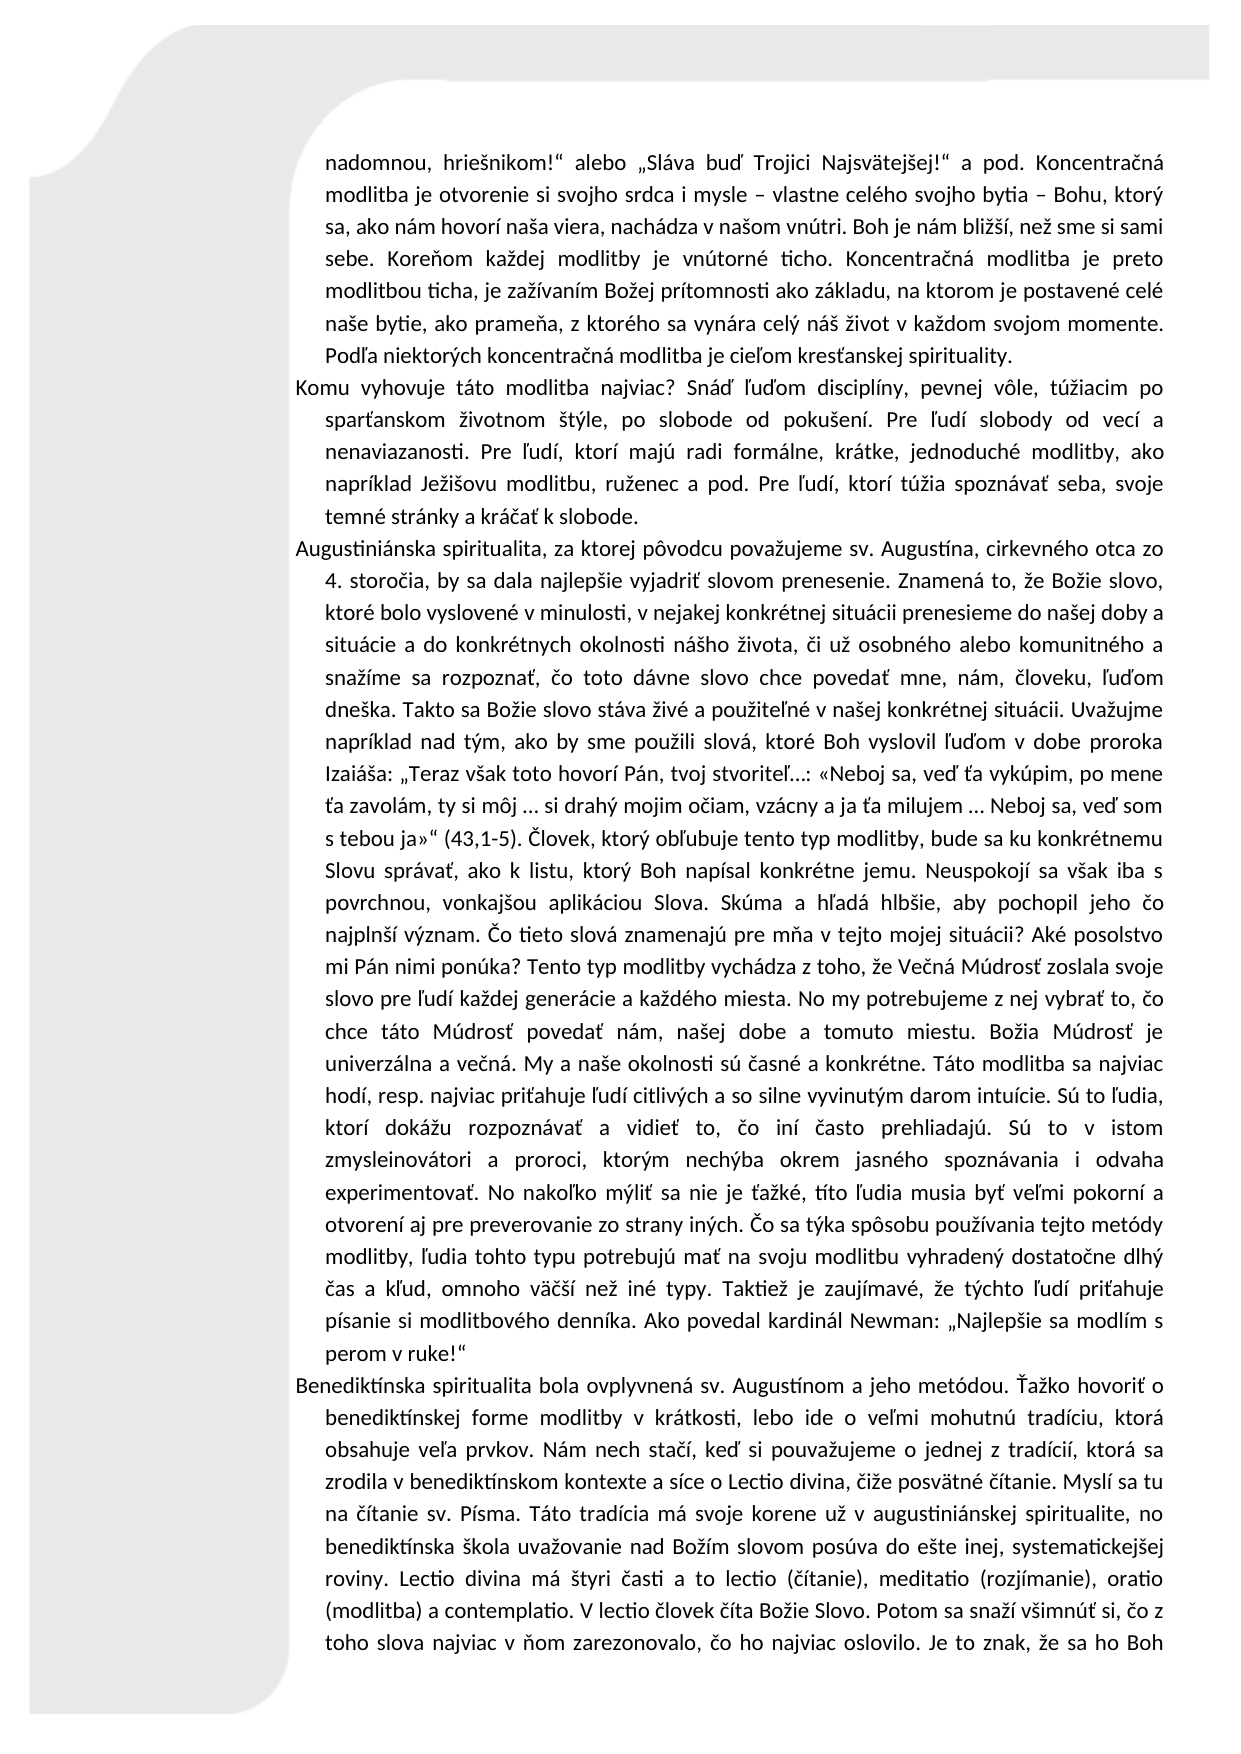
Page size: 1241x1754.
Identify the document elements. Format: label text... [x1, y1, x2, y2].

text Augustiniánska spiritualita, za ktorej pôvodcu považujeme sv. Augustína, cirkevného otca zo 4. storočia, by sa dala najlepšie vyjadriť slovom prenesenie. Znamená to, že Božie slovo, ktoré bolo vyslovené v minulosti, v nejakej konkrétnej situácii prenesieme do našej doby a situácie a do konkrétnych okolnosti nášho života, či už osobného alebo komunitného a snažíme sa rozpoznať, čo toto dávne slovo chce povedať mne, nám, človeku, ľuďom dneška. Takto sa Božie slovo stáva živé a použiteľné v našej konkrétnej situácii. Uvažujme napríklad nad tým, ako by sme použili slová, ktoré Boh vyslovil ľuďom v dobe proroka Izaiáša: „Teraz však toto hovorí Pán, tvoj stvoriteľ…: «Neboj sa, veď ťa vykúpim, po mene ťa zavolám, ty si môj … si drahý mojim očiam, vzácny a ja ťa milujem … Neboj sa, veď som s tebou ja»“ (43,1-5). Človek, ktorý obľubuje tento typ modlitby, bude sa ku konkrétnemu Slovu správať, ako k listu, ktorý Boh napísal konkrétne jemu. Neuspokojí sa však iba s povrchnou, vonkajšou aplikáciou Slova. Skúma a hľadá hlbšie, aby pochopil jeho čo najplnší význam. Čo tieto slová znamenajú pre mňa v tejto mojej situácii? Aké posolstvo mi Pán nimi ponúka? Tento typ modlitby vychádza z toho, že Večná Múdrosť zoslala svoje slovo pre ľudí každej generácie a každého miesta. No my potrebujeme z nej vybrať to, čo chce táto Múdrosť povedať nám, našej dobe a tomuto miestu. Božia Múdrosť je univerzálna a večná. My a naše okolnosti sú časné a konkrétne. Táto modlitba sa najviac hodí, resp. najviac priťahuje ľudí citlivých a so silne vyvinutým darom intuície. Sú to ľudia, ktorí dokážu rozpoznávať a vidieť to, čo iní často prehliadajú. Sú to v istom zmysleinovátori a proroci, ktorým nechýba okrem jasného spoznávania i odvaha experimentovať. No nakoľko mýliť sa nie je ťažké, títo ľudia musia byť veľmi pokorní a otvorení aj pre preverovanie zo strany iných. Čo sa týka spôsobu používania tejto metódy modlitby, ľudia tohto typu potrebujú mať na svoju modlitbu vyhradený dostatočne dlhý čas a kľud, omnoho väčší než iné typy. Taktiež je zaujímavé, že týchto ľudí priťahuje písanie si modlitbového denníka. Ako povedal kardinál Newman: „Najlepšie sa modlím s perom v ruke!“ [295, 534, 1165, 1367]
picture [29, 25, 1210, 1714]
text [295, 1371, 1165, 1656]
text Komu vyhovuje táto modlitba najviac? Snáď ľuďom disciplíny, pevnej vôle, túžiacim po sparťanskom životnom štýle, po slobode od pokušení. Pre ľudí slobody od vecí a nenaviazanosti. Pre ľudí, ktorí majú radi formálne, krátke, jednoduché modlitby, ako napríklad Ježišovu modlitbu, ruženec a pod. Pre ľudí, ktorí túžia spoznávať seba, svoje temné stránky a kráčať k slobode. [295, 373, 1165, 530]
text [295, 148, 1165, 369]
